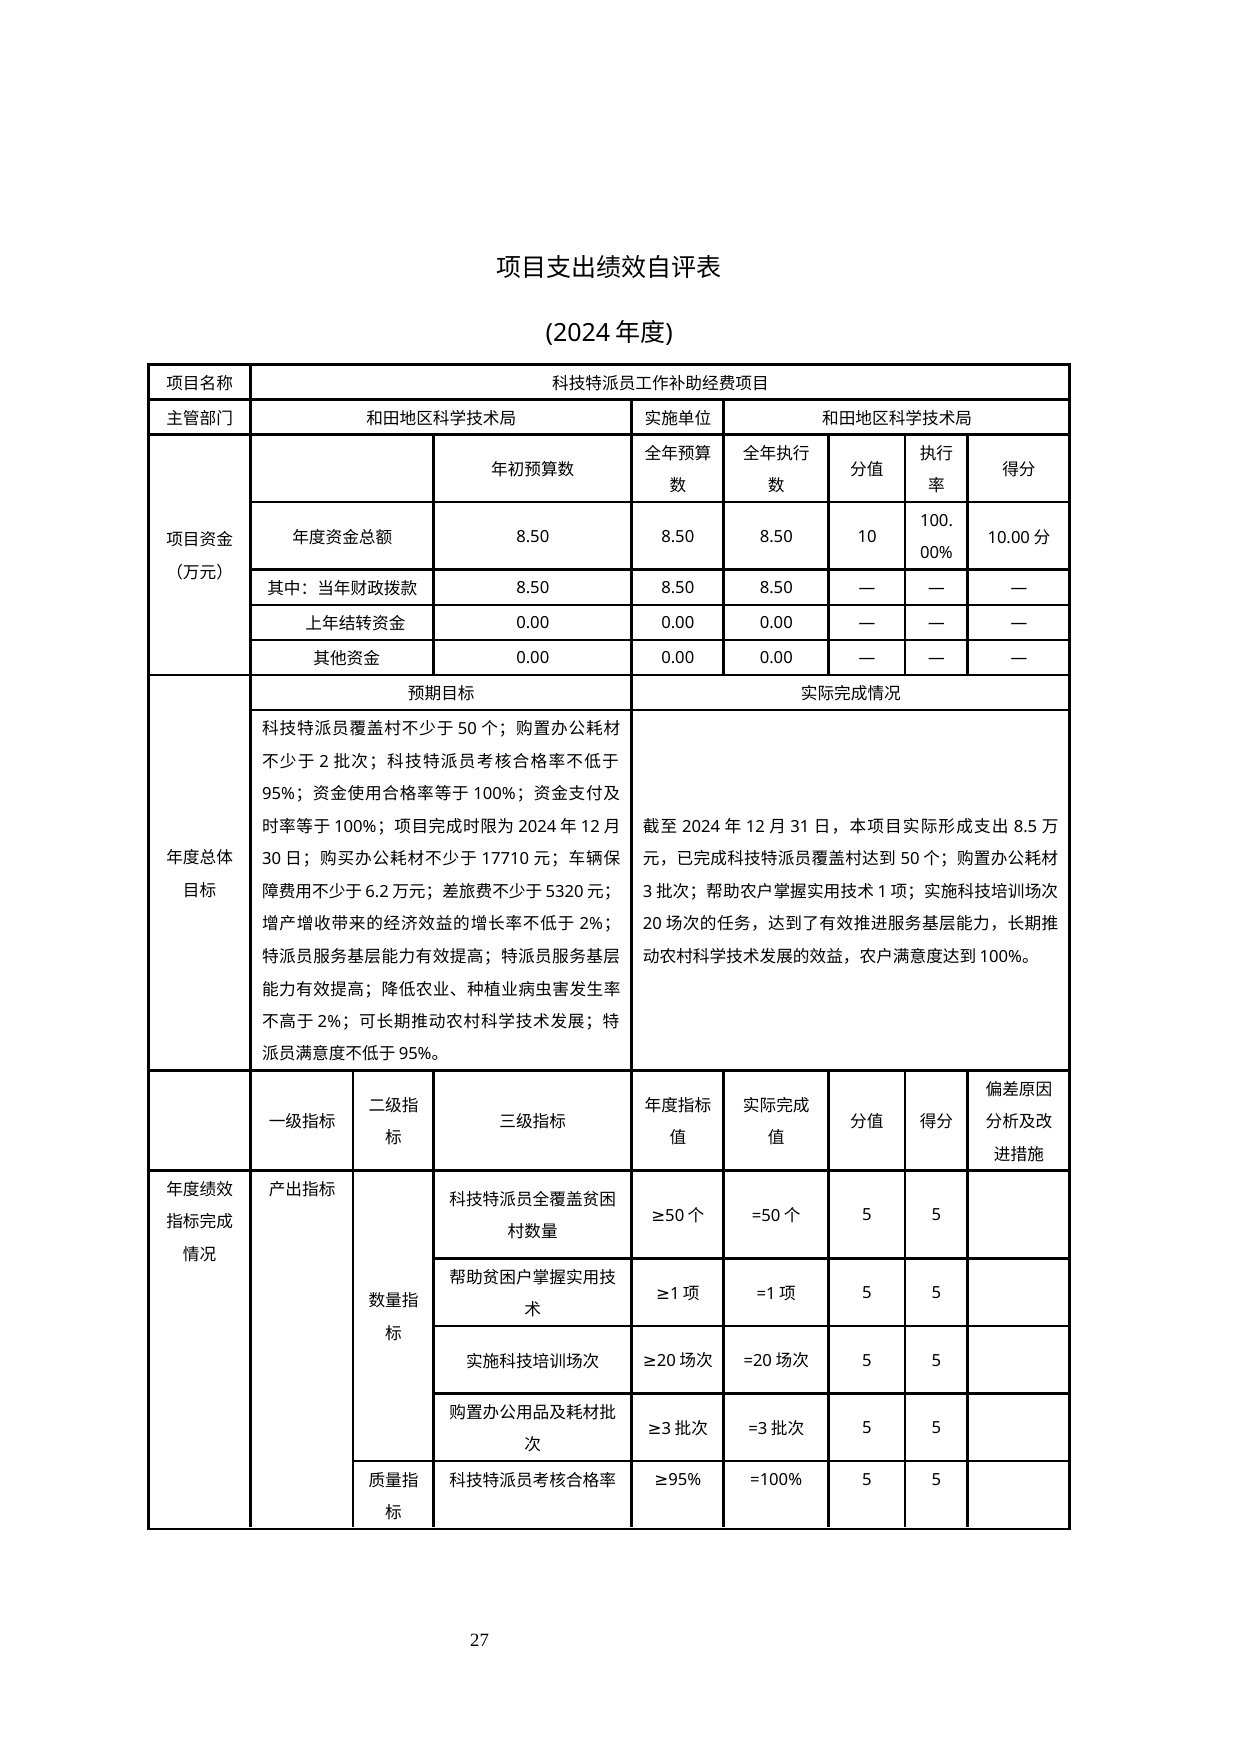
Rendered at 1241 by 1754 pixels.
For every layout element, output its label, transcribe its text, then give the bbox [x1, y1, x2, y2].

table_cell 5 [906, 1327, 966, 1392]
table_cell 5 [830, 1172, 904, 1257]
table_cell ≥1项 [633, 1260, 722, 1324]
table_cell 8.50 [725, 503, 827, 568]
table_cell 年度指标值 [633, 1072, 722, 1169]
table_cell [150, 1072, 249, 1169]
table_cell — [969, 641, 1068, 674]
table_cell ≥50个 [633, 1172, 722, 1257]
table_cell — [969, 571, 1068, 603]
table_cell [969, 1327, 1068, 1392]
table_cell ≥95% [633, 1462, 722, 1527]
table_cell 5 [830, 1260, 904, 1324]
table_cell — [830, 571, 904, 603]
table_cell 年度绩效指标完成情况 [150, 1172, 249, 1527]
table_cell 和田地区科学技术局 [725, 401, 1068, 433]
table_cell 10 [830, 503, 904, 568]
table_header 项目支出绩效自评表 [148, 233, 1070, 298]
table_cell 实际完成值 [725, 1072, 827, 1169]
table_cell 8.50 [435, 571, 630, 603]
table_cell 一级指标 [252, 1072, 352, 1169]
table_cell 质量指标 [354, 1462, 432, 1527]
table_cell 分值 [830, 436, 904, 501]
table_cell 科技特派员考核合格率 [435, 1462, 630, 1527]
table_cell 5 [830, 1395, 904, 1460]
table_cell 购置办公用品及耗材批次 [435, 1395, 630, 1460]
table_cell 产出指标 [252, 1172, 352, 1527]
table_cell =100% [725, 1462, 827, 1527]
table_cell — [906, 571, 966, 603]
table_cell 科技特派员工作补助经费项目 [252, 366, 1068, 398]
table_cell 5 [830, 1462, 904, 1527]
table_cell [969, 1172, 1068, 1257]
table_cell 实际完成情况 [633, 676, 1068, 709]
table_cell 5 [906, 1462, 966, 1527]
table_cell 帮助贫困户掌握实用技术 [435, 1260, 630, 1324]
table_cell 5 [906, 1172, 966, 1257]
table_cell 主管部门 [150, 401, 249, 433]
table_cell =20场次 [725, 1327, 827, 1392]
table_cell 分值 [830, 1072, 904, 1169]
table_cell (2024年度) [148, 298, 1070, 363]
table_cell 0.00 [633, 606, 722, 638]
table_cell 项目名称 [150, 366, 249, 398]
table_cell 0.00 [725, 641, 827, 674]
table_cell 上年结转资金 [252, 606, 432, 638]
table_cell 8.50 [633, 571, 722, 603]
table_cell 8.50 [435, 503, 630, 568]
table_cell 年度资金总额 [252, 503, 432, 568]
table_cell 科技特派员覆盖村不少于50个；购置办公耗材不少于2批次；科技特派员考核合格率不低于95%；资金使用合格率等于100%；资金支付及时率等于100%；项目完成时限为2024年12月30日；购买办公耗材不少于17710元；车辆保障费用不少于6.2万元；差旅费不少于5320元；增产增收带来的经济效益的增长率不低于2%；特派员服务基层能力有效提高；特派员服务基层能力有效提高；降低农业、种植业病虫害发生率不高于2%；可长期推动农村科学技术发展；特派员满意度不低于95%。 [252, 711, 630, 1069]
table_cell ≥3批次 [633, 1395, 722, 1460]
table_cell 全年预算数 [633, 436, 722, 501]
table_cell 8.50 [633, 503, 722, 568]
table_cell 0.00 [435, 606, 630, 638]
table_cell — [906, 606, 966, 638]
table_cell =1项 [725, 1260, 827, 1324]
table_cell [252, 436, 432, 501]
table_cell 三级指标 [435, 1072, 630, 1169]
table_cell 预期目标 [252, 676, 630, 709]
table_cell 5 [830, 1327, 904, 1392]
table_cell 得分 [906, 1072, 966, 1169]
table_cell 10.00分 [969, 503, 1068, 568]
table_cell [969, 1462, 1068, 1527]
table_cell 0.00 [633, 641, 722, 674]
table_cell [969, 1395, 1068, 1460]
table_cell 年初预算数 [435, 436, 630, 501]
table_cell — [969, 606, 1068, 638]
table_cell 项目资金 （万元） [150, 436, 249, 674]
table_cell — [906, 641, 966, 674]
table_cell 二级指标 [354, 1072, 432, 1169]
table_cell [969, 1260, 1068, 1324]
table_cell 截至2024年12月31日，本项目实际形成支出8.5万元，已完成科技特派员覆盖村达到50个；购置办公耗材3批次；帮助农户掌握实用技术1项；实施科技培训场次20场次的任务，达到了有效推进服务基层能力，长期推动农村科学技术发展的效益，农户满意度达到100%。 [633, 711, 1068, 1069]
table_cell 数量指标 [354, 1172, 432, 1460]
table_cell =50个 [725, 1172, 827, 1257]
table_cell — [830, 641, 904, 674]
table_cell 执行率 [906, 436, 966, 501]
table_cell 实施单位 [633, 401, 722, 433]
table_cell =3批次 [725, 1395, 827, 1460]
table_cell ≥20场次 [633, 1327, 722, 1392]
table_cell 偏差原因分析及改进措施 [969, 1072, 1068, 1169]
table_cell 得分 [969, 436, 1068, 501]
table_cell 年度总体目标 [150, 676, 249, 1069]
table_cell 8.50 [725, 571, 827, 603]
table_cell 5 [906, 1395, 966, 1460]
table_cell 其中：当年财政拨款 [252, 571, 432, 603]
table_cell 科技特派员全覆盖贫困村数量 [435, 1172, 630, 1257]
table_cell — [830, 606, 904, 638]
table_cell 100.00% [906, 503, 966, 568]
table_cell 全年执行数 [725, 436, 827, 501]
table_cell 和田地区科学技术局 [252, 401, 630, 433]
table_cell 0.00 [435, 641, 630, 674]
table_cell 其他资金 [252, 641, 432, 674]
table_cell 0.00 [725, 606, 827, 638]
table_cell 实施科技培训场次 [435, 1327, 630, 1392]
table_cell 5 [906, 1260, 966, 1324]
